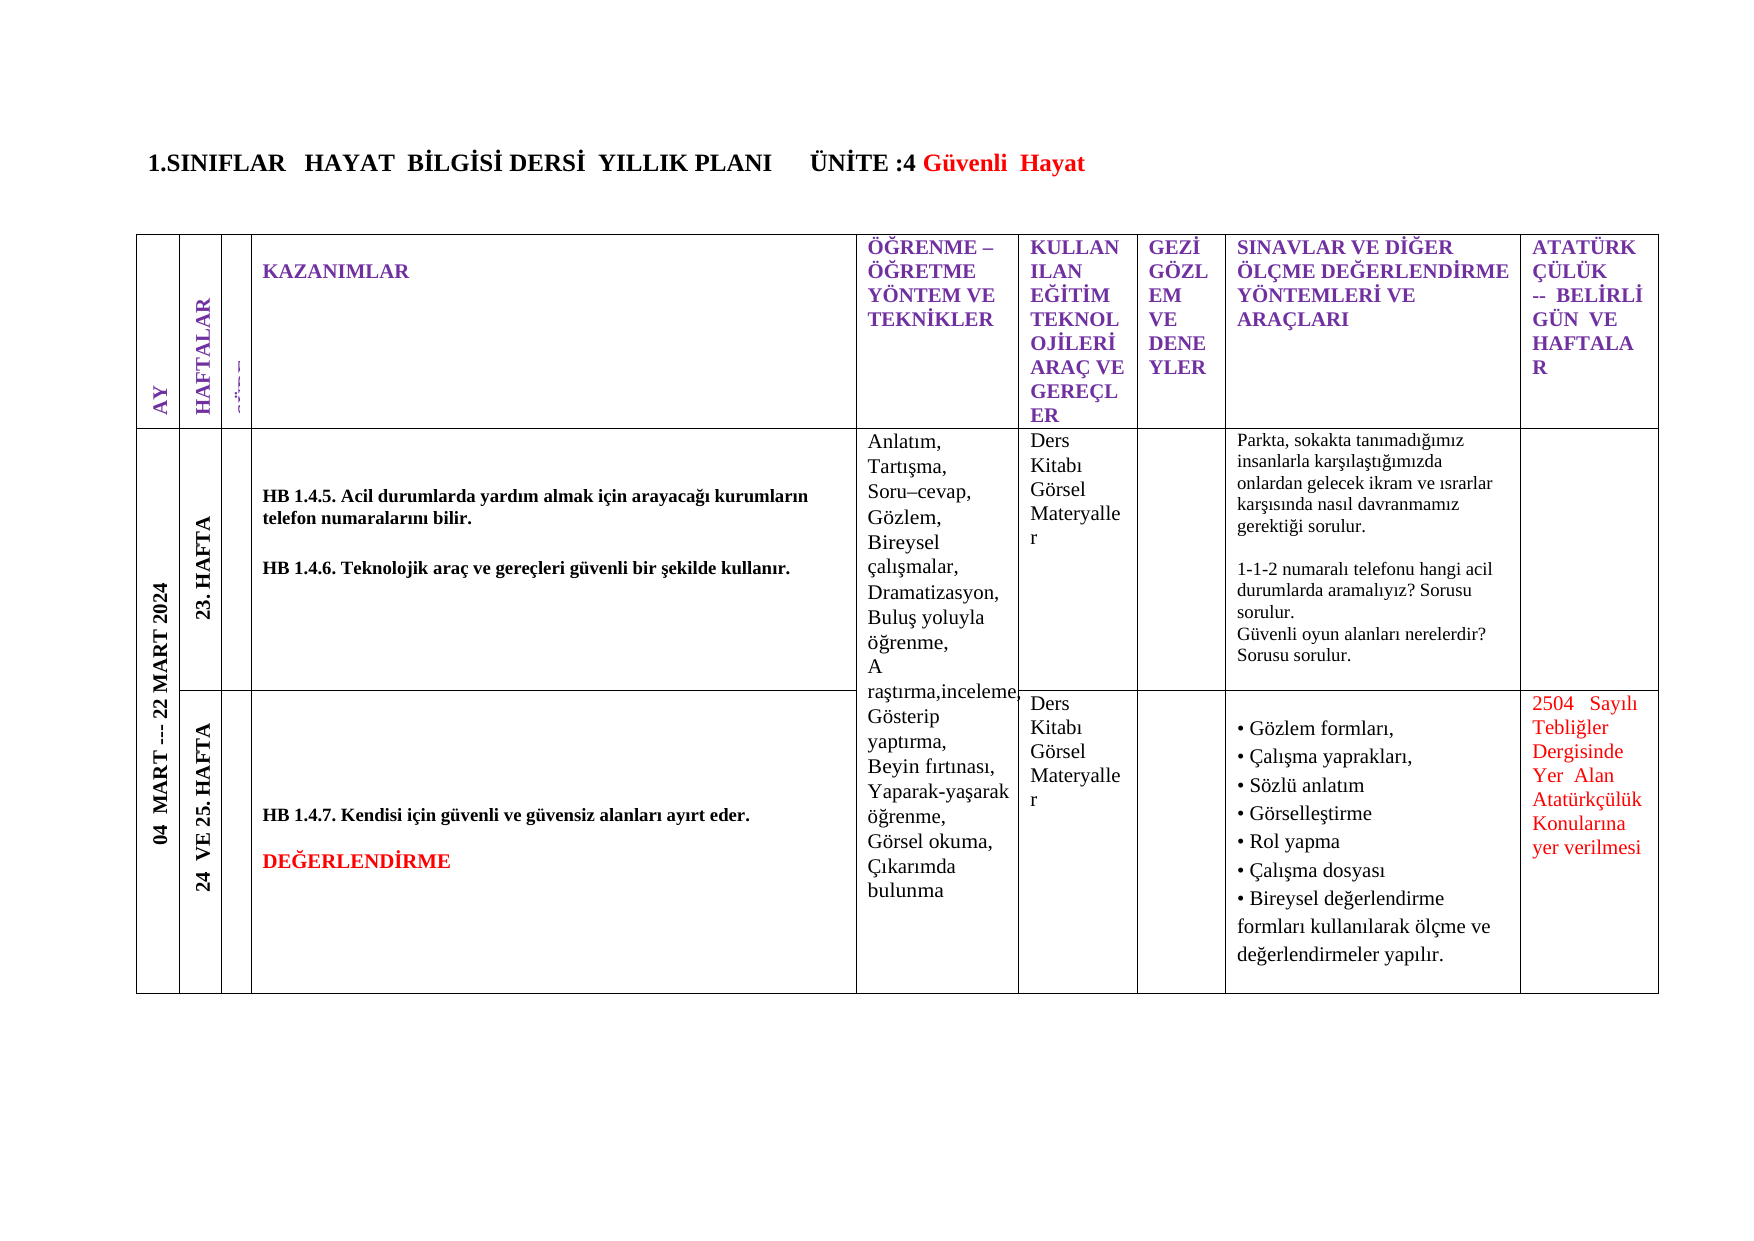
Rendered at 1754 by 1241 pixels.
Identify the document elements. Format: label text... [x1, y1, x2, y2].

table_cell [1521, 429, 1658, 690]
text 1.SINIFLAR HAYAT BİLGİSİ DERSİ YILLIK PLANI ÜNİTE :4 Güvenli Hayat [148, 148, 1606, 176]
table_cell Ders Kitabı Görsel Materyaller [1019, 691, 1137, 993]
table_cell 24 VE 25. HAFTA [180, 691, 221, 993]
table_cell HB 1.4.7. Kendisi için güvenli ve güvensiz alanları ayırt eder. DEĞERLENDİRME [252, 691, 856, 993]
table_cell Ders Kitabı Görsel Materyaller [1019, 429, 1137, 690]
table_header KULLANILAN EĞİTİM TEKNOLOJİLERİ ARAÇ VE GEREÇLER [1019, 235, 1137, 427]
table_header SINAVLAR VE DİĞER ÖLÇME DEĞERLENDİRME YÖNTEMLERİ VE ARAÇLARI [1226, 235, 1520, 427]
table_header AY [137, 235, 179, 427]
table_cell 23. HAFTA [180, 429, 221, 690]
table_header ÖĞRENME –ÖĞRETME YÖNTEM VE TEKNİKLER [857, 235, 1018, 427]
table_cell • Gözlem formları, • Çalışma yaprakları, • Sözlü anlatım • Görselleştirme • Rol yapma • Çalışma dosyası • Bireysel değerlendirme formları kullanılarak ölçme ve değerlendirmeler yapılır. [1226, 691, 1520, 993]
table_header SÜRE [222, 235, 251, 427]
table_header KAZANIMLAR [252, 235, 856, 427]
table_cell HB 1.4.5. Acil durumlarda yardım almak için arayacağı kurumların telefon numaralarını bilir. HB 1.4.6. Teknolojik araç ve gereçleri güvenli bir şekilde kullanır. [252, 429, 856, 690]
table_header GEZİ GÖZLEM VE DENEYLER [1138, 235, 1225, 427]
table_cell [1138, 429, 1225, 690]
table_cell Parkta, sokakta tanımadığımız insanlarla karşılaştığımızda onlardan gelecek ikram ve ısrarlar karşısında nasıl davranmamız gerektiği sorulur. 1-1-2 numaralı telefonu hangi acil durumlarda aramalıyız? Sorusu sorulur. Güvenli oyun alanları nerelerdir? Sorusu sorulur. [1226, 429, 1520, 690]
table_cell [1138, 691, 1225, 993]
table_cell 04 MART --- 22 MART 2024 [137, 429, 179, 993]
table_cell Anlatım, Tartışma, Soru–cevap, Gözlem, Bireysel çalışmalar, Dramatizasyon, Buluş yoluyla öğrenme, Araştırma,inceleme, Gösterip yaptırma, Beyin fırtınası, Yaparak-yaşarak öğrenme, Görsel okuma, Çıkarımda bulunma [857, 429, 1018, 993]
table_header ATATÜRKÇÜLÜK -- BELİRLİ GÜN VE HAFTALAR [1521, 235, 1658, 427]
table_cell [222, 429, 251, 690]
table_cell 2504 Sayılı Tebliğler Dergisinde Yer Alan Atatürkçülük Konularına yer verilmesi [1521, 691, 1658, 993]
table_header HAFTALAR [180, 235, 221, 427]
table_cell [222, 691, 251, 993]
